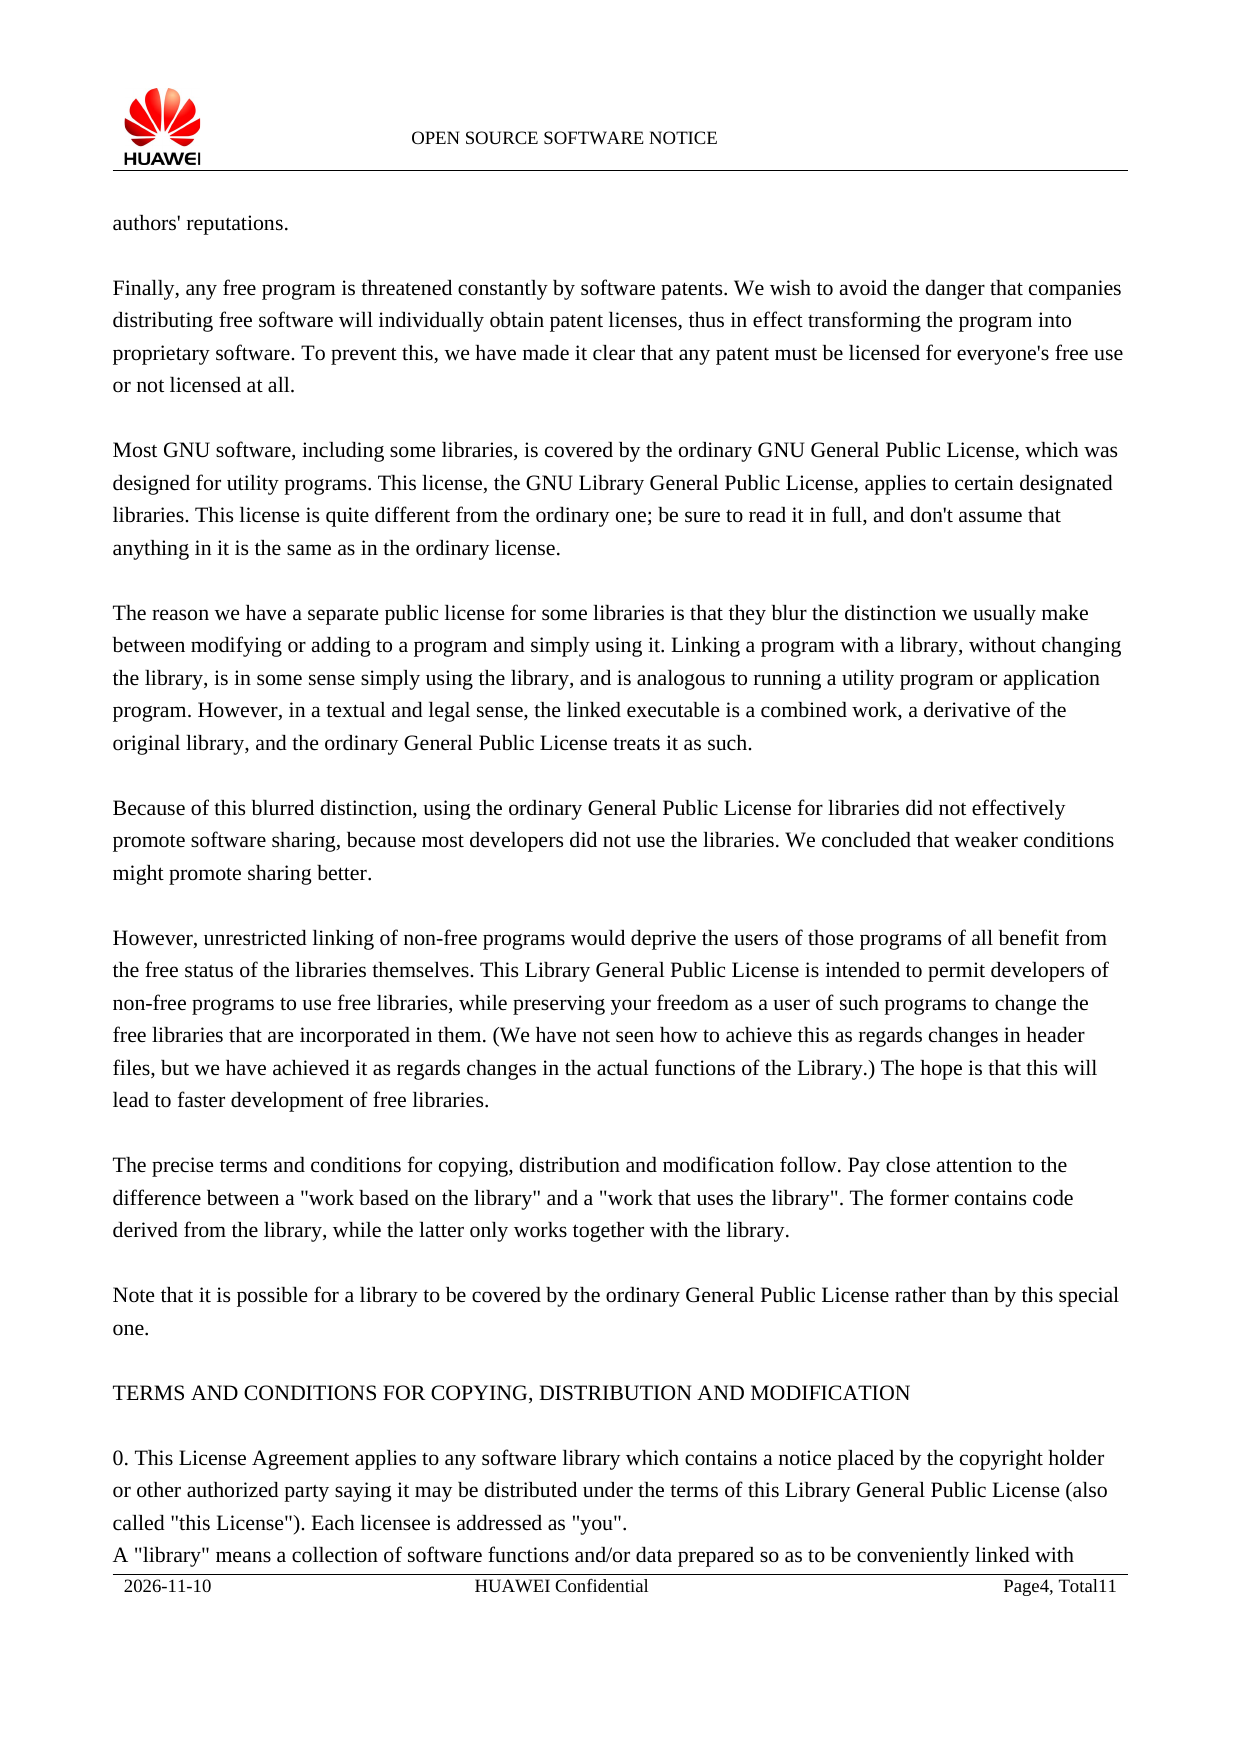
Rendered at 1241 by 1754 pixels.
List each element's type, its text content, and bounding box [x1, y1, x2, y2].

picture [124, 88, 201, 165]
